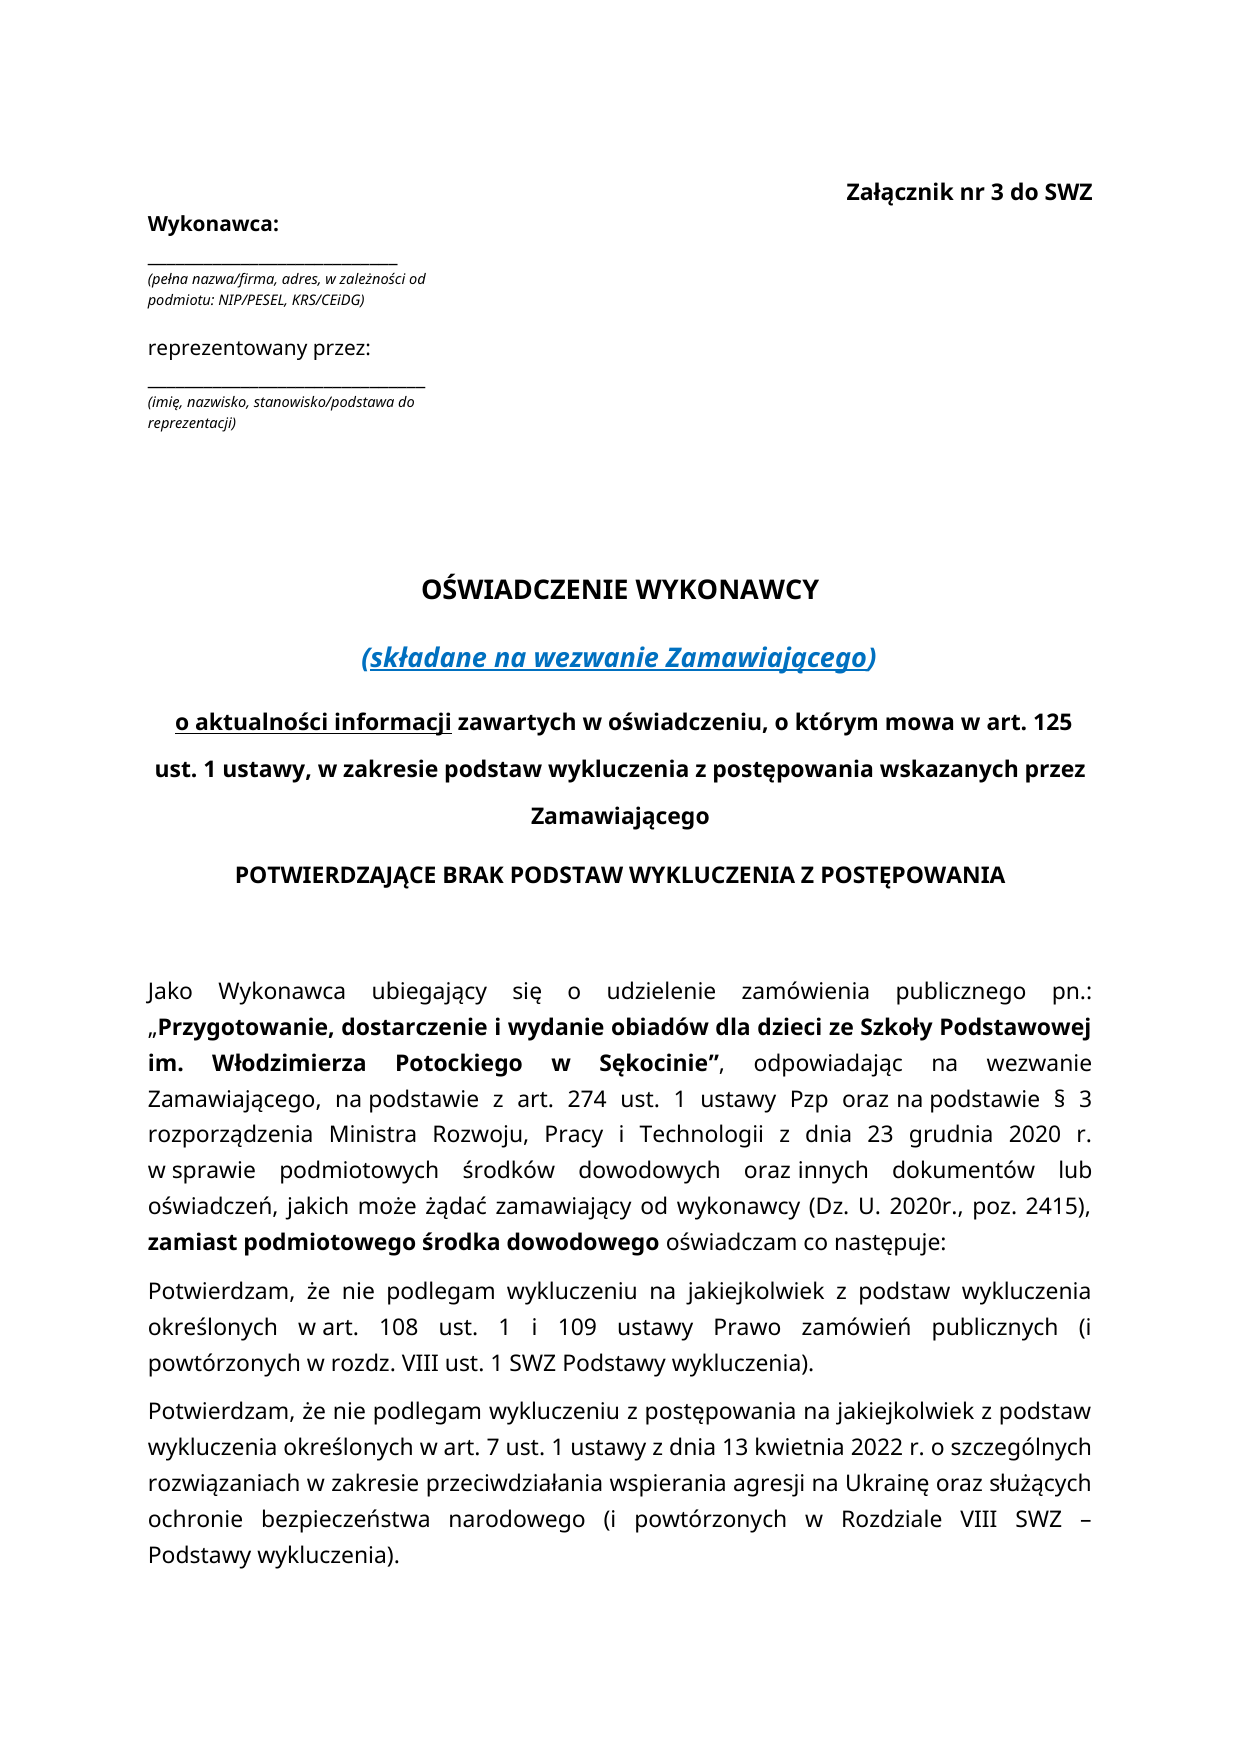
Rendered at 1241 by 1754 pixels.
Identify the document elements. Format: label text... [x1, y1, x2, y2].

text OŚWIADCZENIE WYKONAWCY [148, 570, 1093, 607]
text Wykonawca: [148, 209, 1093, 238]
text (imię, nazwisko, stanowisko/podstawa do reprezentacji) [148, 392, 472, 433]
text POTWIERDZAJĄCE BRAK PODSTAW WYKLUCZENIA Z POSTĘPOWANIA [148, 859, 1093, 890]
text reprezentowany przez: [148, 333, 1093, 361]
text ______________________________ [148, 363, 472, 392]
text (pełna nazwa/firma, adres, w zależności od podmiotu: NIP/PESEL, KRS/CEiDG) [148, 268, 472, 310]
text ___________________________ [148, 240, 472, 268]
text Załącznik nr 3 do SWZ [148, 176, 1093, 207]
text Potwierdzam, że nie podlegam wykluczeniu z postępowania na jakiejkolwiek z podstaw wykluczenia określonych w art. 7 ust. 1 ustawy z dnia 13 kwietnia 2022 r. o szczególnych rozwiązaniach w zakresie przeciwdziałania wspierania agresji na Ukrainę oraz służących ochronie bezpieczeństwa narodowego (i powtórzonych w Rozdziale VIII SWZ – Podstawy wykluczenia). [148, 1395, 1093, 1570]
text Jako Wykonawca ubiegający się o udzielenie zamówienia publicznego pn.: „Przygotowanie, dostarczenie i wydanie obiadów dla dzieci ze Szkoły Podstawowej im. Włodzimierza Potockiego w Sękocinie”, odpowiadając na wezwanie Zamawiającego, na podstawie z art. 274 ust. 1 ustawy Pzp oraz na podstawie § 3 rozporządzenia Ministra Rozwoju, Pracy i Technologii z dnia 23 grudnia 2020 r. w sprawie podmiotowych środków dowodowych oraz innych dokumentów lub oświadczeń, jakich może żądać zamawiający od wykonawcy (Dz. U. 2020r., poz. 2415), zamiast podmiotowego środka dowodowego oświadczam co następuje: [148, 975, 1093, 1257]
text o aktualności informacji zawartych w oświadczeniu, o którym mowa w art. 125 ust. 1 ustawy, w zakresie podstaw wykluczenia z postępowania wskazanych przez Zamawiającego [148, 706, 1093, 831]
text (składane na wezwanie Zamawiającego) [148, 638, 1093, 675]
text Potwierdzam, że nie podlegam wykluczeniu na jakiejkolwiek z podstaw wykluczenia określonych w art. 108 ust. 1 i 109 ustawy Prawo zamówień publicznych (i powtórzonych w rozdz. VIII ust. 1 SWZ Podstawy wykluczenia). [148, 1275, 1093, 1378]
